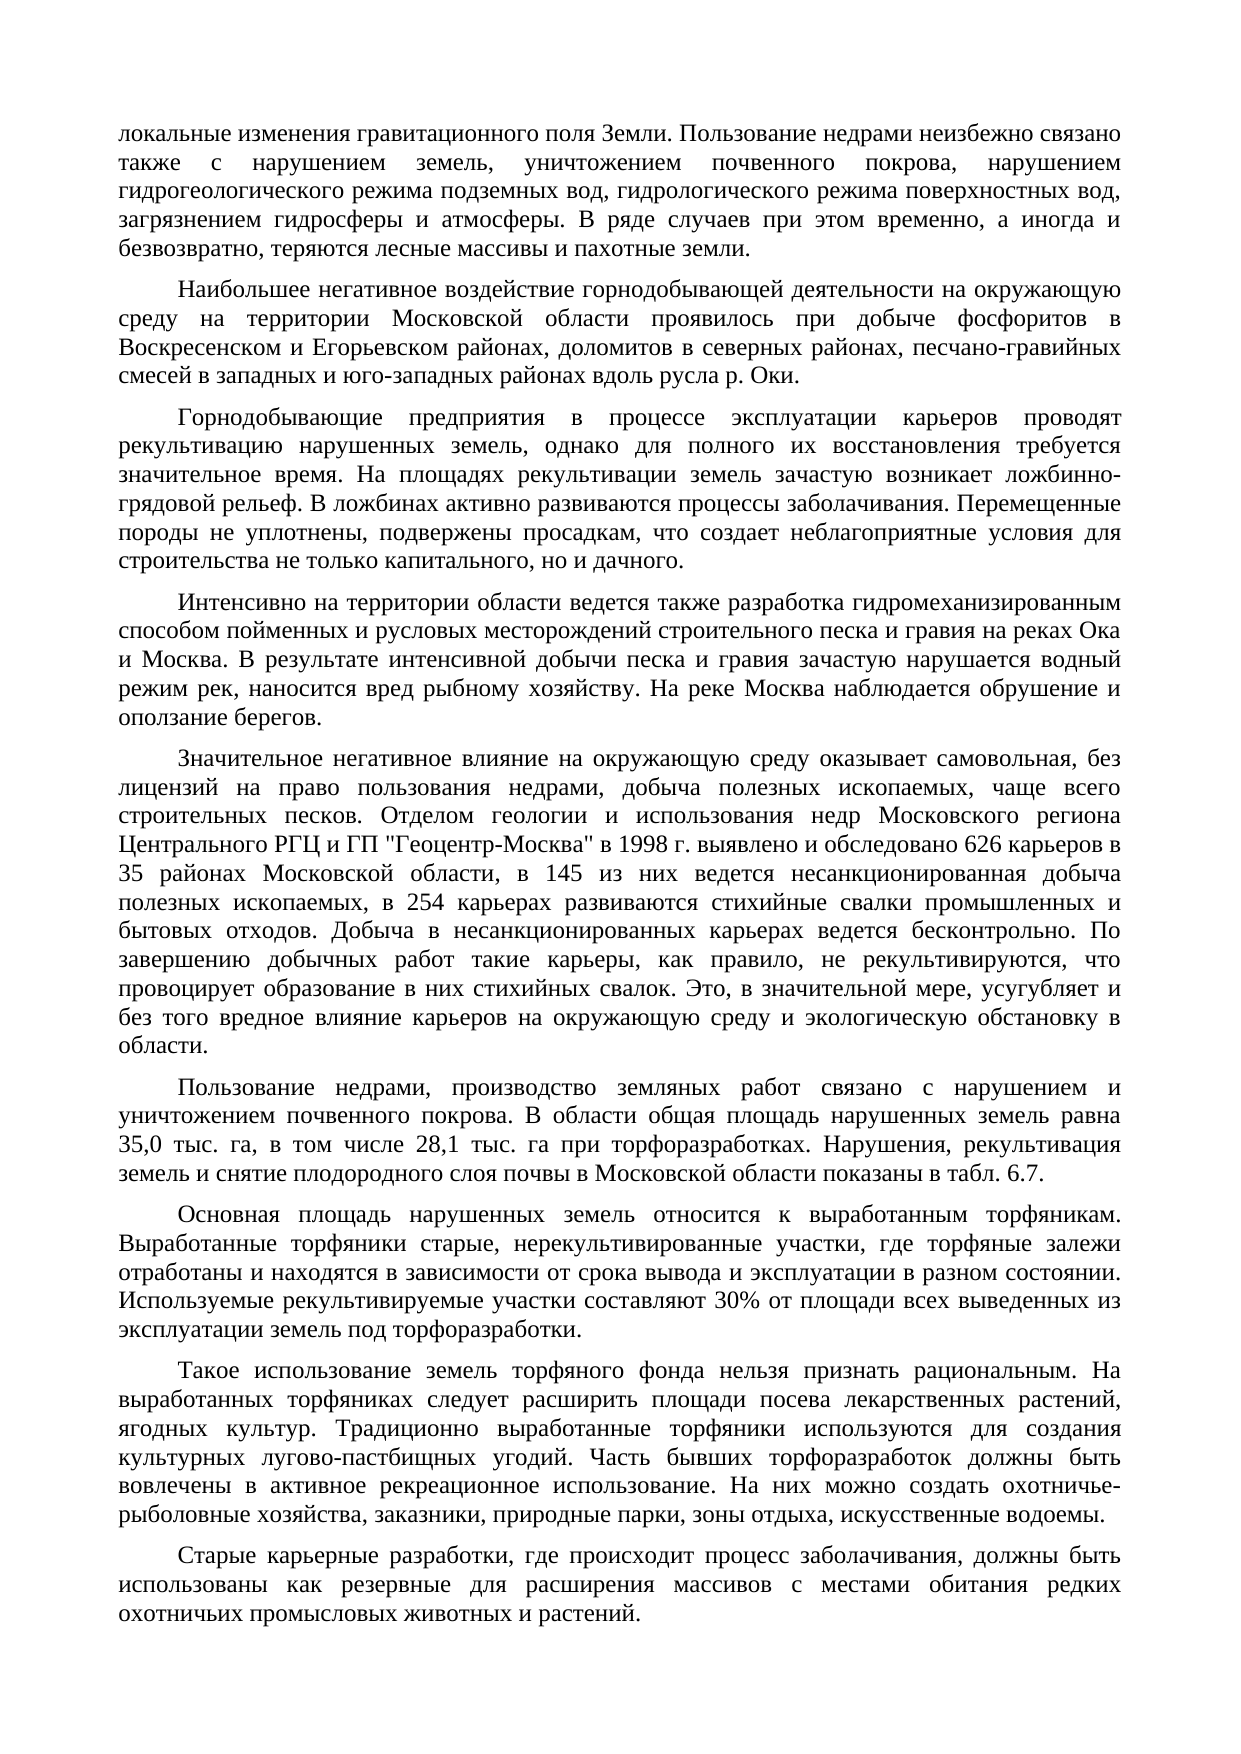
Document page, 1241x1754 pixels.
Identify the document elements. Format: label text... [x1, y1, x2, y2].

text Такое использование земель торфяного фонда нельзя признать рациональным. На выработанных торфяниках следует расширить площади посева лекарственных растений, ягодных культур. Традиционно выработанные торфяники используются для создания культурных лугово-пастбищных угодий. Часть бывших торфоразработок должны быть вовлечены в активное рекреационное использование. На них можно создать охотничье-рыболовные хозяйства, заказники, природные парки, зоны отдыха, искусственные водоемы. [118, 1356, 1122, 1528]
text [118, 118, 1122, 262]
text Пользование недрами, производство земляных работ связано с нарушением и уничтожением почвенного покрова. В области общая площадь нарушенных земель равна 35,0 тыс. га, в том числе 28,1 тыс. га при торфоразработках. Нарушения, рекультивация земель и снятие плодородного слоя почвы в Московской области показаны в табл. 6.7. [118, 1072, 1122, 1187]
text Наибольшее негативное воздействие горнодобывающей деятельности на окружающую среду на территории Московской области проявилось при добыче фосфоритов в Воскресенском и Егорьевском районах, доломитов в северных районах, песчано-гравийных смесей в западных и юго-западных районах вдоль русла р. Оки. [118, 274, 1122, 389]
text Значительное негативное влияние на окружающую среду оказывает самовольная, без лицензий на право пользования недрами, добыча полезных ископаемых, чаще всего строительных песков. Отделом геологии и использования недр Московского региона Центрального РГЦ и ГП "Геоцентр-Москва" в 1998 г. выявлено и обследовано 626 карьеров в 35 районах Московской области, в 145 из них ведется несанкционированная добыча полезных ископаемых, в 254 карьерах развиваются стихийные свалки промышленных и бытовых отходов. Добыча в несанкционированных карьерах ведется бесконтрольно. По завершению добычных работ такие карьеры, как правило, не рекультивируются, что провоцирует образование в них стихийных свалок. Это, в значительной мере, усугубляет и без того вредное влияние карьеров на окружающую среду и экологическую обстановку в области. [118, 743, 1122, 1059]
text Горнодобывающие предприятия в процессе эксплуатации карьеров проводят рекультивацию нарушенных земель, однако для полного их восстановления требуется значительное время. На площадях рекультивации земель зачастую возникает ложбинно-грядовой рельеф. В ложбинах активно развиваются процессы заболачивания. Перемещенные породы не уплотнены, подвержены просадкам, что создает неблагоприятные условия для строительства не только капитального, но и дачного. [118, 402, 1122, 574]
text Основная площадь нарушенных земель относится к выработанным торфяникам. Выработанные торфяники старые, нерекультивированные участки, где торфяные залежи отработаны и находятся в зависимости от срока вывода и эксплуатации в разном состоянии. Используемые рекультивируемые участки составляют 30% от площади всех выведенных из эксплуатации земель под торфоразработки. [118, 1199, 1122, 1343]
text Интенсивно на территории области ведется также разработка гидромеханизированным способом пойменных и русловых месторождений строительного песка и гравия на реках Ока и Москва. В результате интенсивной добычи песка и гравия зачастую нарушается водный режим рек, наносится вред рыбному хозяйству. На реке Москва наблюдается обрушение и оползание берегов. [118, 587, 1122, 731]
text Старые карьерные разработки, где происходит процесс заболачивания, должны быть использованы как резервные для расширения массивов с местами обитания редких охотничьих промысловых животных и растений. [118, 1541, 1122, 1627]
